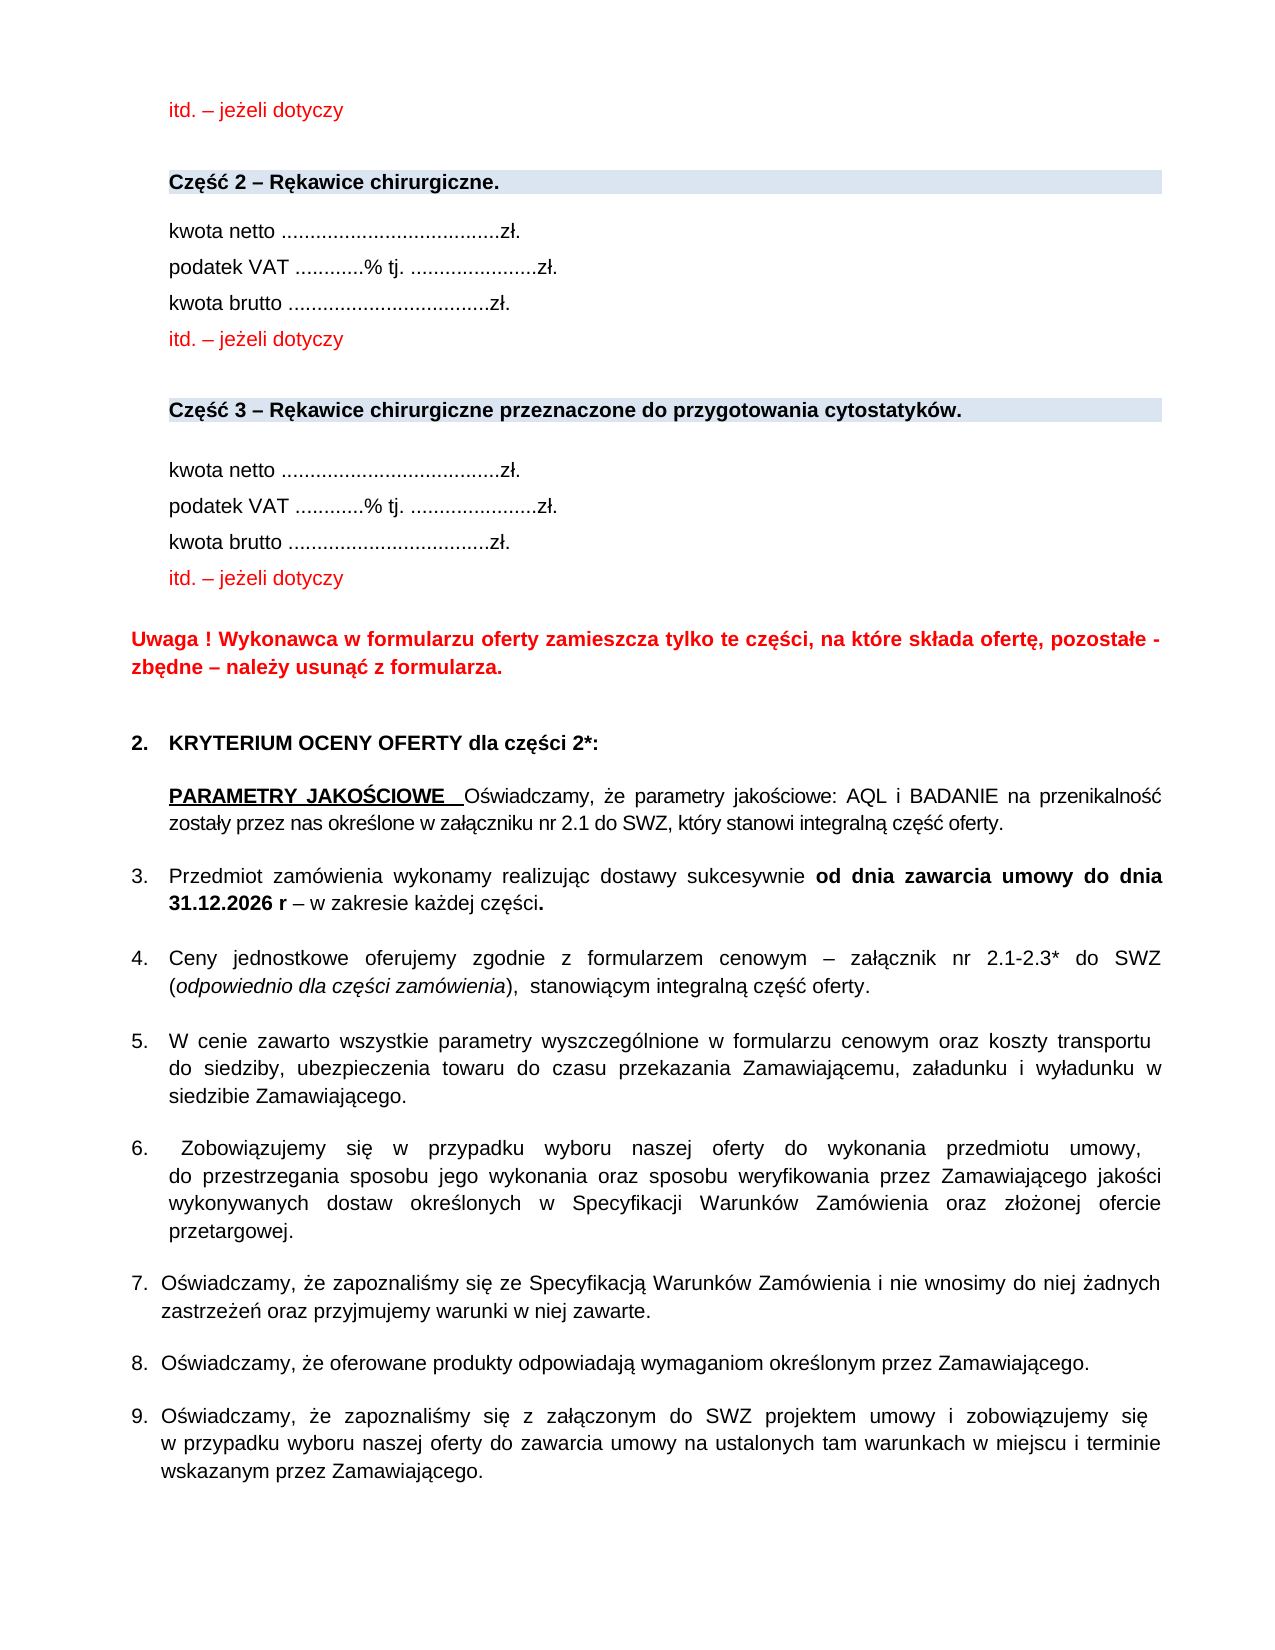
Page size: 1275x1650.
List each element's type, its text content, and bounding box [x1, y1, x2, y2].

list W cenie zawarto wszystkie parametry wyszczególnione w formularzu cenowym oraz koszty transportu do siedziby, ubezpieczenia towaru do czasu przekazania Zamawiającemu, załadunku i wyładunku w siedzibie Zamawiającego. [131, 1028, 1162, 1107]
text kwota brutto ...................................zł. [169, 530, 1162, 554]
list Oświadczamy, że oferowane produkty odpowiadają wymaganiom określonym przez Zamawiającego. [131, 1351, 1162, 1375]
list Oświadczamy, że zapoznaliśmy się ze Specyfikacją Warunków Zamówienia i nie wnosimy do niej żadnych zastrzeżeń oraz przyjmujemy warunki w niej zawarte. [131, 1271, 1162, 1322]
text podatek VAT ............% tj. ......................zł. [169, 494, 1162, 518]
list KRYTERIUM OCENY OFERTY dla części 2*: [131, 731, 1162, 755]
text itd. – jeżeli dotyczy [169, 326, 1162, 350]
text kwota netto ......................................zł. [169, 458, 1162, 482]
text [169, 254, 1162, 278]
text PARAMETRY JAKOŚCIOWE Oświadczamy, że parametry jakościowe: AQL i BADANIE na przenikalność zostały przez nas określone w załączniku nr 2.1 do SWZ, który stanowi integralną część oferty. [169, 783, 1162, 835]
text itd. – jeżeli dotyczy [169, 566, 1162, 590]
text Część 3 – Rękawice chirurgiczne przeznaczone do przygotowania cytostatyków. [169, 398, 1162, 422]
list Ceny jednostkowe oferujemy zgodnie z formularzem cenowym – załącznik nr 2.1-2.3* do SWZ (odpowiednio dla części zamówienia), stanowiącym integralną część oferty. [131, 946, 1162, 997]
list Przedmiot zamówienia wykonamy realizując dostawy sukcesywnie od dnia zawarcia umowy do dnia 31.12.2026 r – w zakresie każdej części. [131, 863, 1162, 915]
list Zobowiązujemy się w przypadku wyboru naszej oferty do wykonania przedmiotu umowy, do przestrzegania sposobu jego wykonania oraz sposobu weryfikowania przez Zamawiającego jakości wykonywanych dostaw określonych w Specyfikacji Warunków Zamówienia oraz złożonej ofercie przetargowej. [131, 1136, 1162, 1242]
text itd. – jeżeli dotyczy [169, 98, 1162, 122]
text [169, 219, 1162, 243]
text Uwaga ! Wykonawca w formularzu oferty zamieszcza tylko te części, na które składa ofertę, pozostałe - zbędne – należy usunąć z formularza. [131, 627, 1162, 678]
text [169, 291, 1162, 314]
list Oświadczamy, że zapoznaliśmy się z załączonym do SWZ projektem umowy i zobowiązujemy się w przypadku wyboru naszej oferty do zawarcia umowy na ustalonych tam warunkach w miejscu i terminie wskazanym przez Zamawiającego. [131, 1403, 1162, 1482]
text Część 2 – Rękawice chirurgiczne. [169, 170, 1162, 194]
